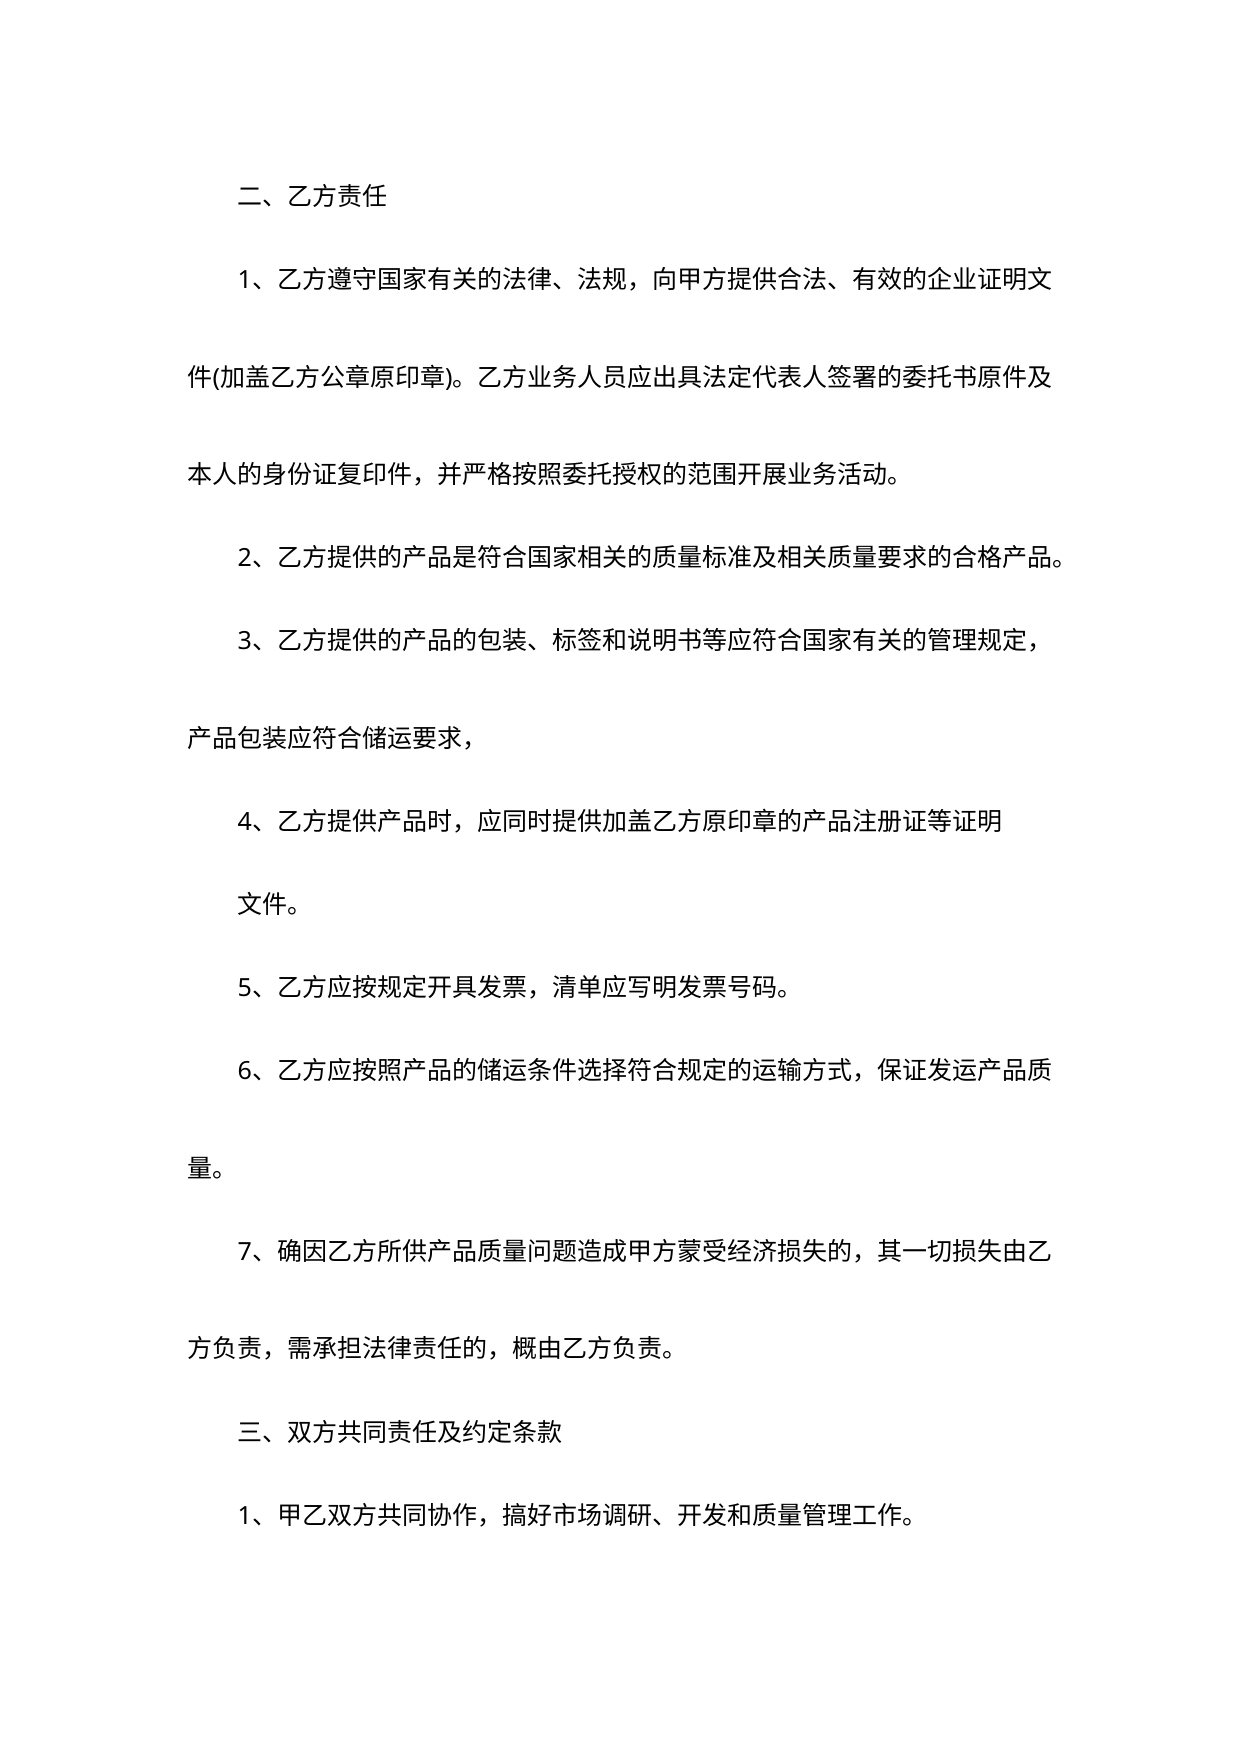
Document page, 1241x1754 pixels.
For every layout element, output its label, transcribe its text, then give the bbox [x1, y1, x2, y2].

text 6、乙方应按照产品的储运条件选择符合规定的运输方式，保证发运产品质量。 [187, 1036, 1053, 1199]
text 三、双方共同责任及约定条款 [187, 1398, 1053, 1463]
text 1、甲乙双方共同协作，搞好市场调研、开发和质量管理工作。 [187, 1481, 1053, 1546]
text 文件。 [187, 870, 1053, 935]
text 2、乙方提供的产品是符合国家相关的质量标准及相关质量要求的合格产品。 [187, 523, 1053, 588]
text 1、乙方遵守国家有关的法律、法规，向甲方提供合法、有效的企业证明文件(加盖乙方公章原印章)。乙方业务人员应出具法定代表人签署的委托书原件及本人的身份证复印件，并严格按照委托授权的范围开展业务活动。 [187, 245, 1053, 505]
text 5、乙方应按规定开具发票，清单应写明发票号码。 [187, 953, 1053, 1018]
text 4、乙方提供产品时，应同时提供加盖乙方原印章的产品注册证等证明 [187, 787, 1053, 852]
text 3、乙方提供的产品的包装、标签和说明书等应符合国家有关的管理规定，产品包装应符合储运要求， [187, 606, 1053, 769]
text 二、乙方责任 [187, 162, 1053, 227]
text 7、确因乙方所供产品质量问题造成甲方蒙受经济损失的，其一切损失由乙方负责，需承担法律责任的，概由乙方负责。 [187, 1217, 1053, 1379]
